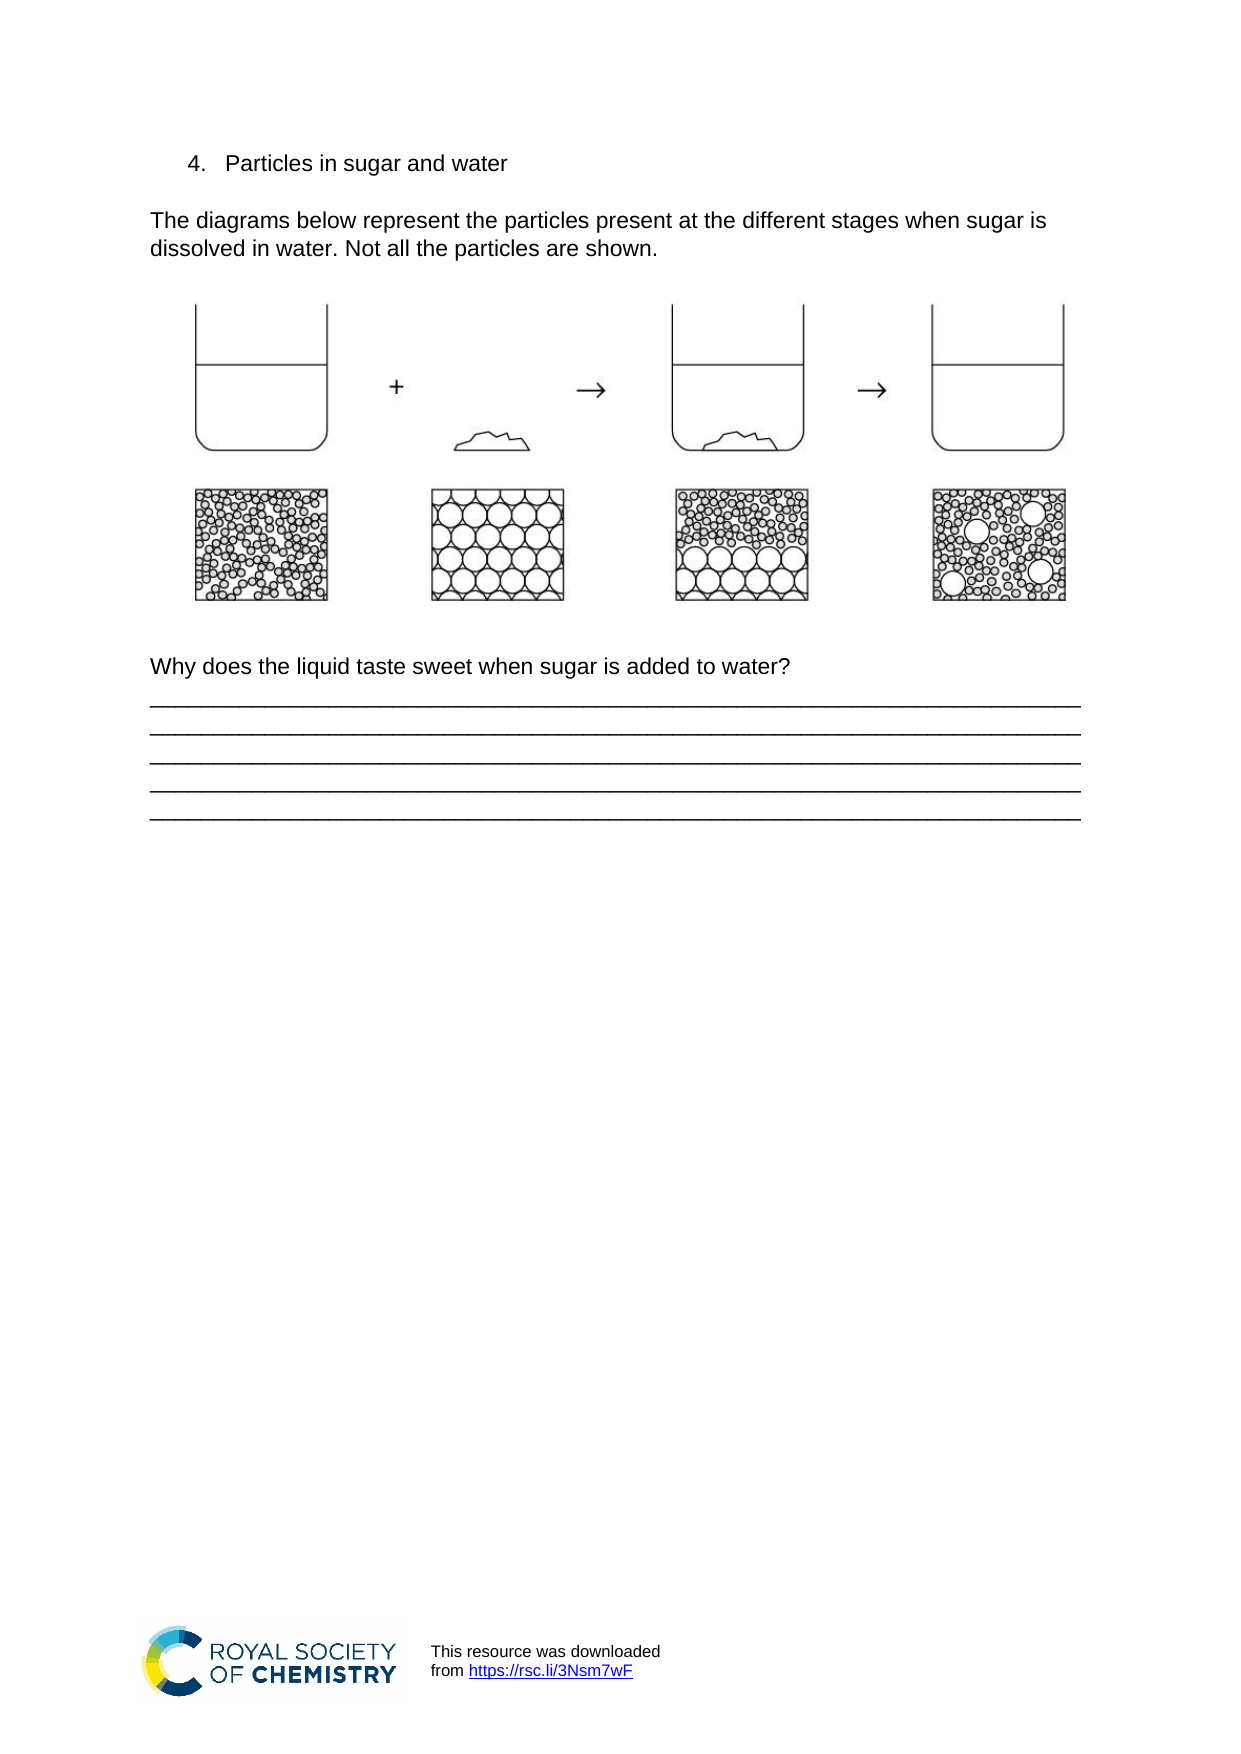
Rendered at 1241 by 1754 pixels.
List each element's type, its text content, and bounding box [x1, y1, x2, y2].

picture [136, 1618, 407, 1704]
text The diagrams below represent the particles present at the different stages when sugar is dissolved in water. Not all the particles are shown. [150, 207, 1090, 262]
text _____________________________________________________________________________________________________________________________________________________________________________________________________________________________________________________________________________________________________________________________________________________________________________ [150, 682, 1090, 822]
text Why does the liquid taste sweet when sugar is added to water? [150, 653, 1090, 679]
list Particles in sugar and water [187, 150, 1090, 176]
picture [150, 292, 1091, 623]
